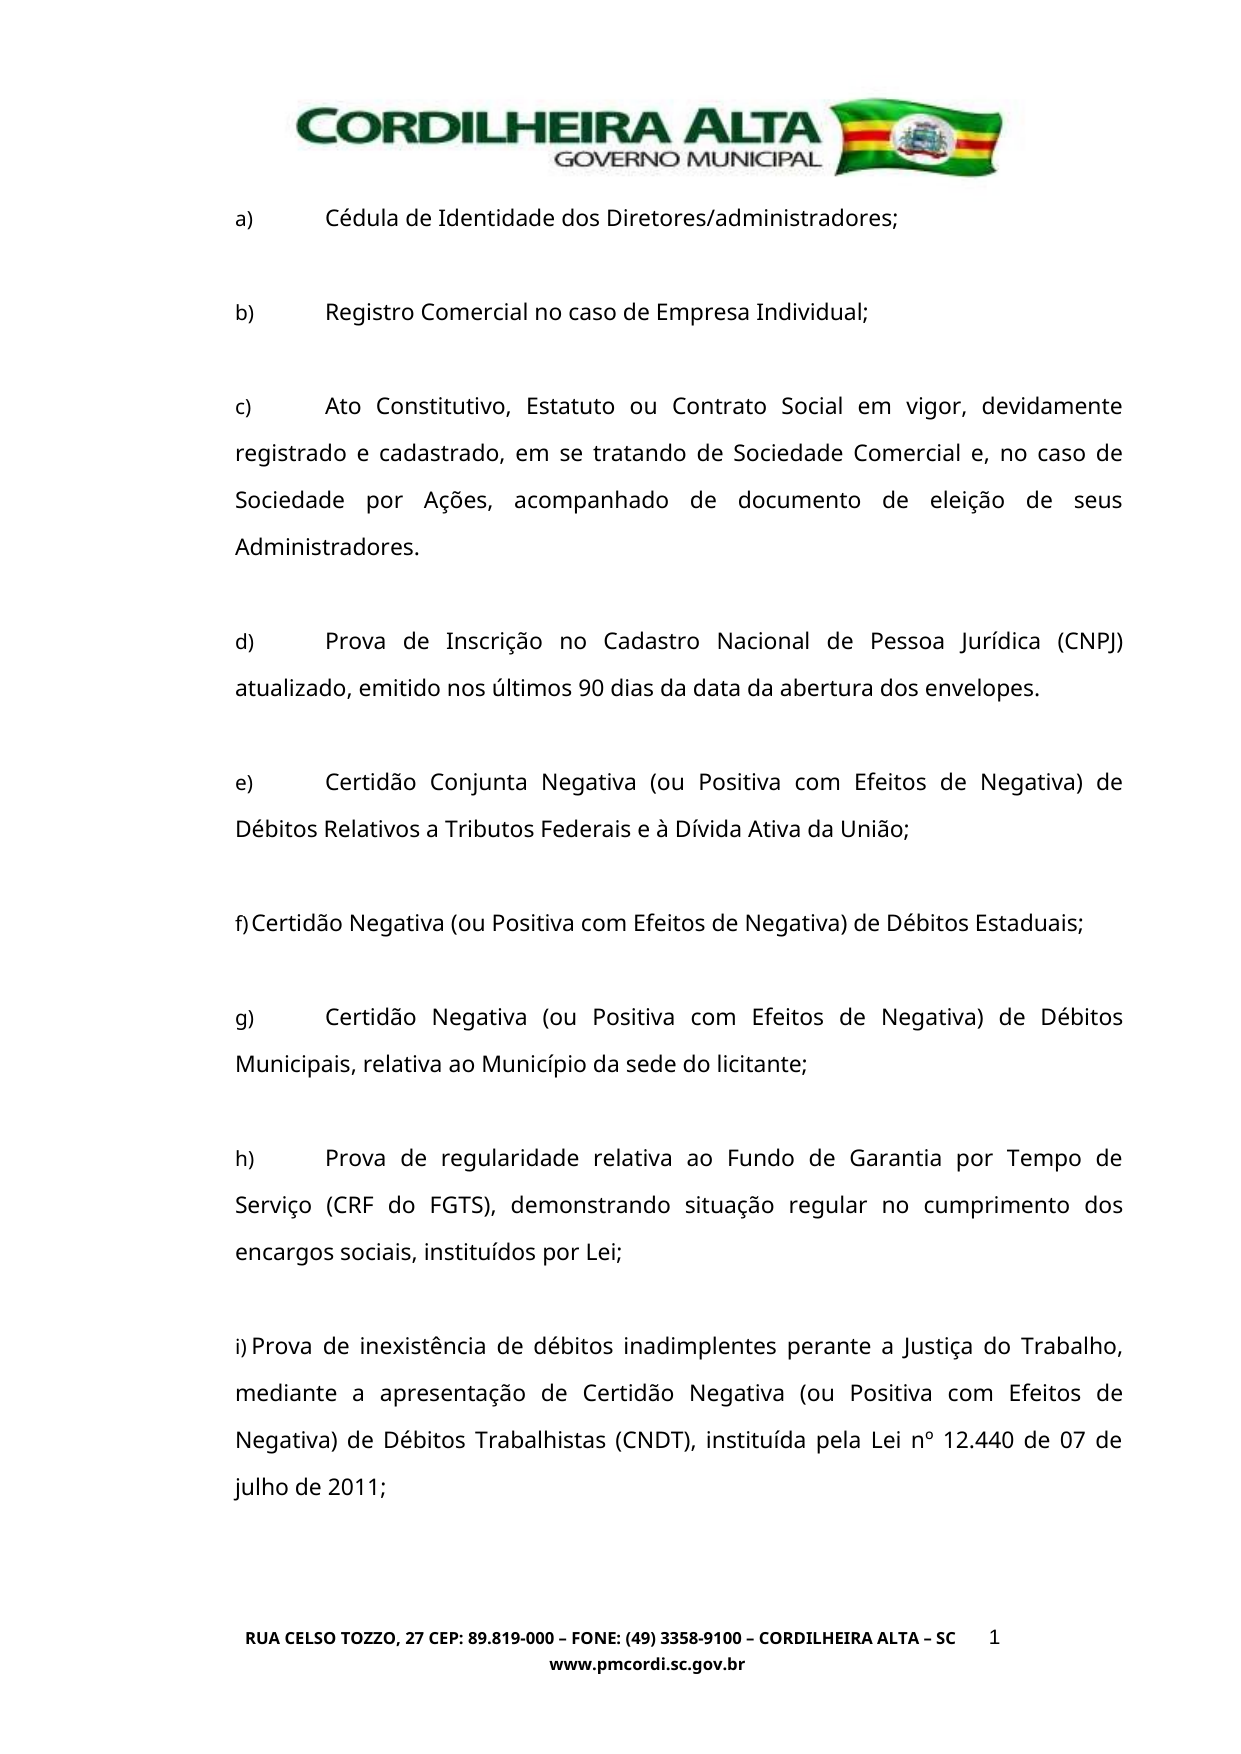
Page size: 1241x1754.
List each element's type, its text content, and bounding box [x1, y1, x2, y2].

list Registro Comercial no caso de Empresa Individual; [235, 296, 1124, 327]
list Cédula de Identidade dos Diretores/administradores; [235, 202, 1124, 233]
list Prova de inexistência de débitos inadimplentes perante a Justiça do Trabalho, mediante a apresentação de Certidão Negativa (ou Positiva com Efeitos de Negativa) de Débitos Trabalhistas (CNDT), instituída pela Lei nº 12.440 de 07 de julho de 2011; [235, 1330, 1124, 1502]
picture [273, 75, 1026, 202]
list Certidão Conjunta Negativa (ou Positiva com Efeitos de Negativa) de Débitos Relativos a Tributos Federais e à Dívida Ativa da União; [235, 766, 1124, 844]
list Prova de Inscrição no Cadastro Nacional de Pessoa Jurídica (CNPJ) atualizado, emitido nos últimos 90 dias da data da abertura dos envelopes. [235, 625, 1124, 703]
list Prova de regularidade relativa ao Fundo de Garantia por Tempo de Serviço (CRF do FGTS), demonstrando situação regular no cumprimento dos encargos sociais, instituídos por Lei; [235, 1142, 1124, 1267]
list Certidão Negativa (ou Positiva com Efeitos de Negativa) de Débitos Municipais, relativa ao Município da sede do licitante; [235, 1001, 1124, 1079]
list Certidão Negativa (ou Positiva com Efeitos de Negativa) de Débitos Estaduais; [235, 907, 1124, 938]
list Ato Constitutivo, Estatuto ou Contrato Social em vigor, devidamente registrado e cadastrado, em se tratando de Sociedade Comercial e, no caso de Sociedade por Ações, acompanhado de documento de eleição de seus Administradores. [235, 390, 1124, 562]
